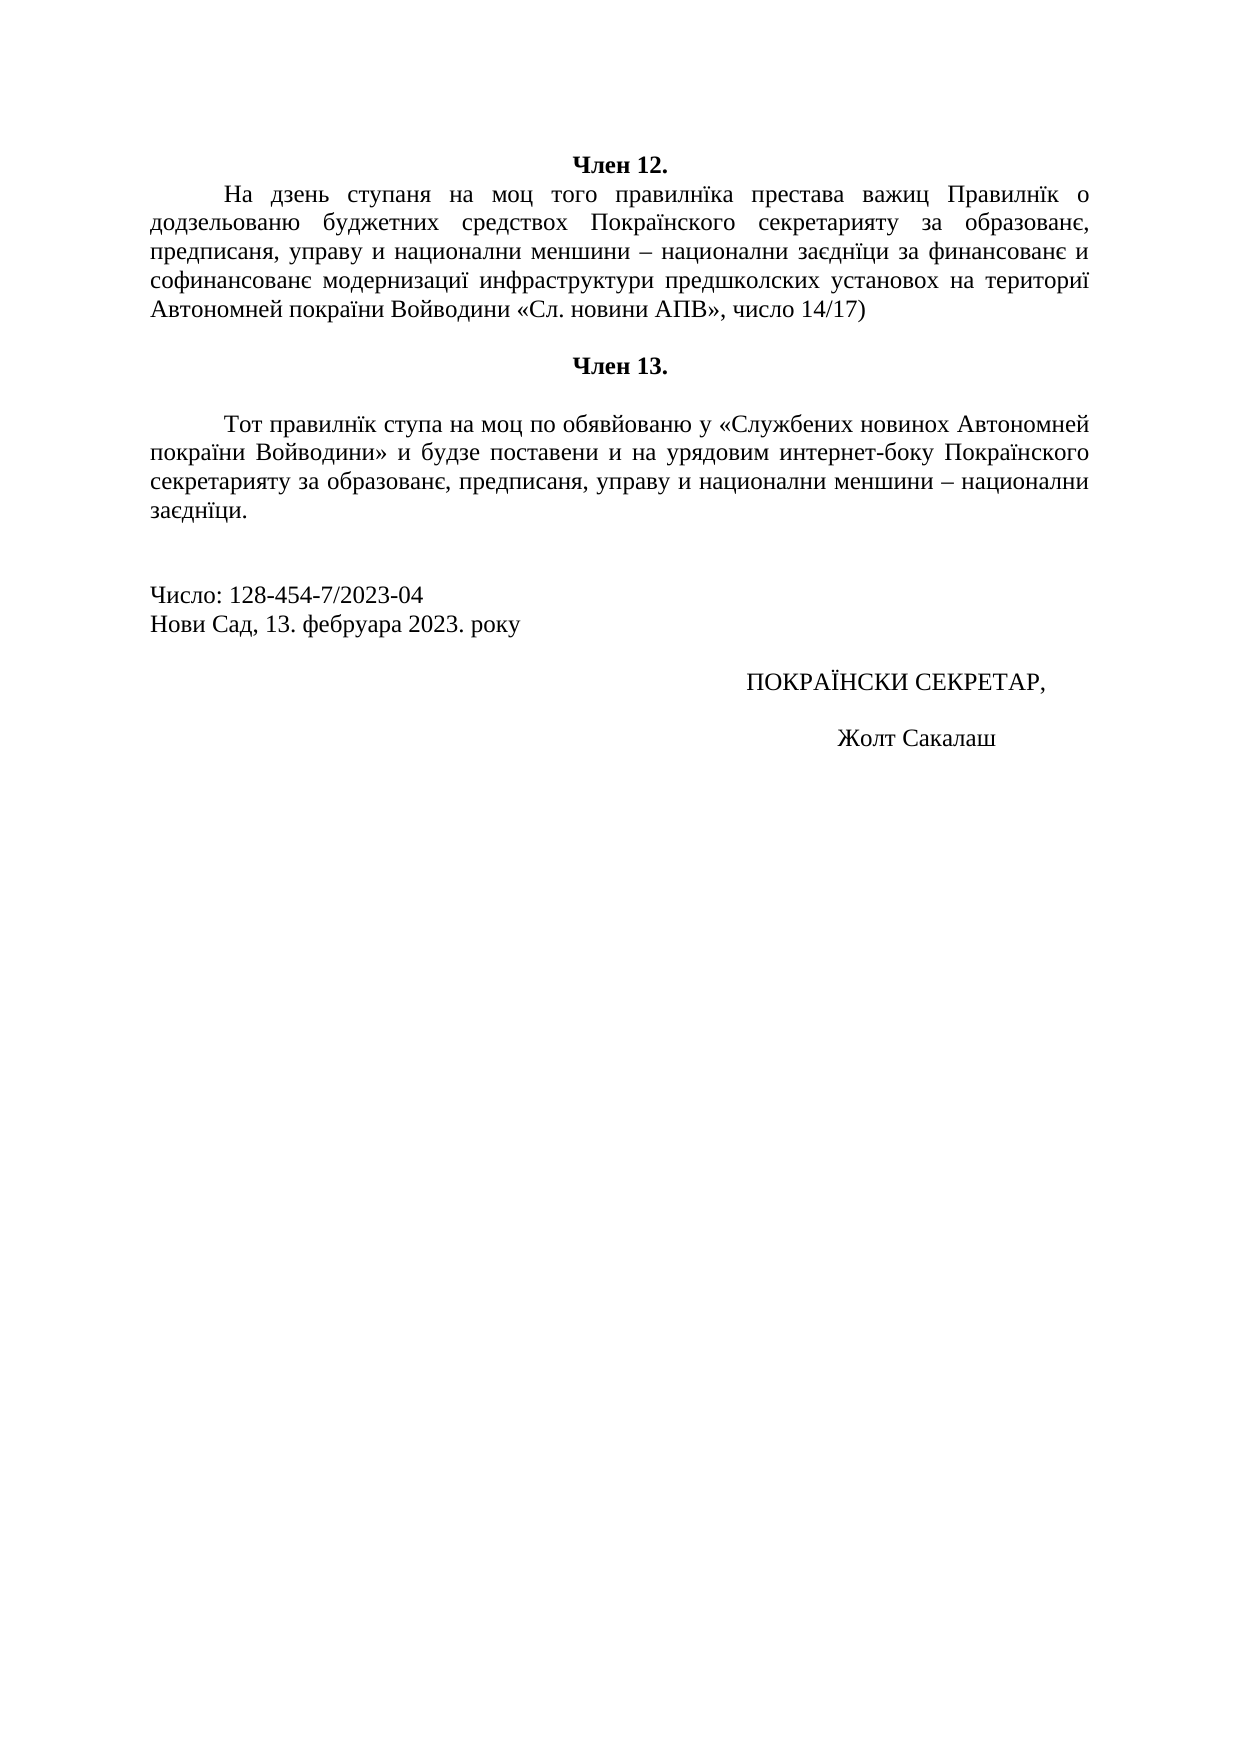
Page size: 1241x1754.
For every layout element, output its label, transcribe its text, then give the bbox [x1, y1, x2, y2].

text Нови Сад, 13. фебруара 2023. року [150, 609, 1090, 638]
text Члeн 13. [150, 351, 1090, 380]
text Тот правилнїк ступа на моц по обявйованю у «Службених новинох Автономней покраїни Войводини» и будзе поставени и на урядовим интернет-боку Покраїнского секретарияту за образованє, предписаня, управу и национални меншини – национални заєднїци. [150, 409, 1090, 524]
text На дзень ступаня на моц того правилнїка престава важиц Правилнїк о додзельованю буджетних средствох Покраїнского секретарияту за образованє, предписаня, управу и национални меншини – национални заєднїци за финансованє и софинансованє модернизациї инфраструктури предшколских установох на териториї Автономней покраїни Войводини «Сл. новини АПВ», число 14/17) [150, 179, 1090, 322]
text Члeн 12. [150, 150, 1090, 179]
text Жолт Сакалаш [150, 723, 1090, 752]
text ПОКРАЇНСКИ СЕКРЕТАР, [666, 667, 1090, 696]
text Число: 128-454-7/2023-04 [150, 581, 1090, 609]
